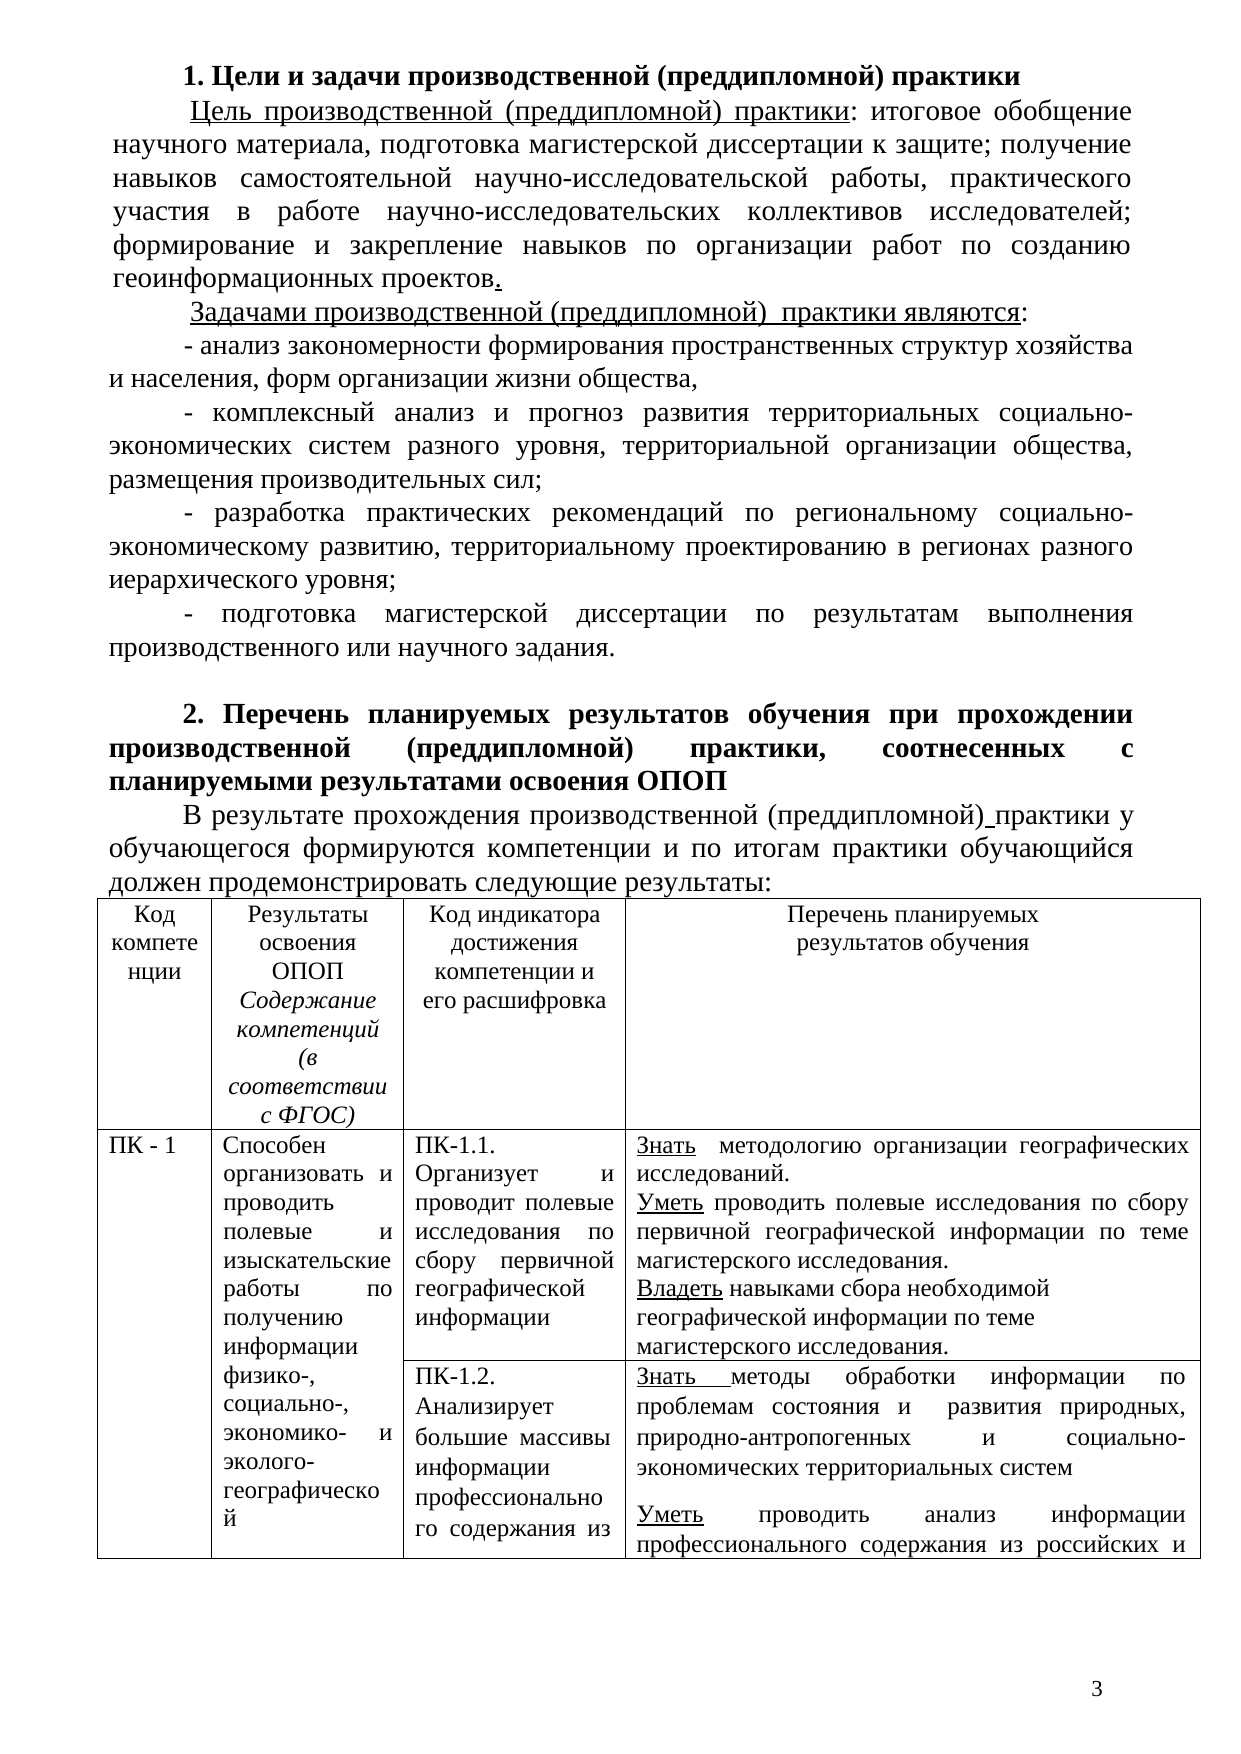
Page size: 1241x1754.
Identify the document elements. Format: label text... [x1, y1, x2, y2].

table_header Код компетенции [98, 899, 211, 1129]
table_cell Способен организовать и проводить полевые и изыскательские работы по получению информации физико-, социально-, экономико- и эколого-географической направленности [212, 1130, 403, 1558]
table_header Перечень планируемых результатов обучения [626, 899, 1200, 1129]
text - комплексный анализ и прогноз развития территориальных социально-экономических систем разного уровня, территориальной организации общества, размещения производительных сил; [108, 394, 1134, 495]
table_cell ПК-1.1. Организует и проводит полевые исследования по сбору первичной географической информации [404, 1130, 625, 1360]
text 2. Перечень планируемых результатов обучения при прохождении производственной (преддипломной) практики, соотнесенных с планируемыми результатами освоения ОПОП [108, 696, 1134, 797]
text - анализ закономерности формирования пространственных структур хозяйства и населения, форм организации жизни общества, [108, 327, 1134, 394]
text - подготовка магистерской диссертации по результатам выполнения производственного или научного задания. [108, 596, 1134, 663]
text 1. Цели и задачи производственной (преддипломной) практики [108, 59, 1093, 93]
table_cell ПК - 1 [98, 1130, 211, 1558]
text В результате прохождения производственной (преддипломной) практики у обучающегося формируются компетенции и по итогам практики обучающийся должен продемонстрировать следующие результаты: [108, 797, 1134, 898]
table_cell Знать методологию организации географических исследований. Уметь проводить полевые исследования по сбору первичной географической информации по теме магистерского исследования. Владеть навыками сбора необходимой географической информации по теме магистерского исследования. [626, 1130, 1200, 1360]
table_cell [404, 1361, 625, 1558]
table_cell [626, 1361, 1200, 1558]
text Задачами производственной (преддипломной) практики являются: [113, 294, 1132, 327]
text Цель производственной (преддипломной) практики: итоговое обобщение научного материала, подготовка магистерской диссертации к защите; получение навыков самостоятельной научно-исследовательской работы, практического участия в работе научно-исследовательских коллективов исследователей; формирование и закрепление навыков по организации работ по созданию геоинформационных проектов. [113, 93, 1132, 294]
table_header Код индикатора достижения компетенции и его расшифровка [404, 899, 625, 1129]
text - разработка практических рекомендаций по региональному социально-экономическому развитию, территориальному проектированию в регионах разного иерархического уровня; [108, 495, 1134, 596]
table_header Результаты освоения ОПОП Содержание компетенций (в соответствии с ФГОС) [212, 899, 403, 1129]
